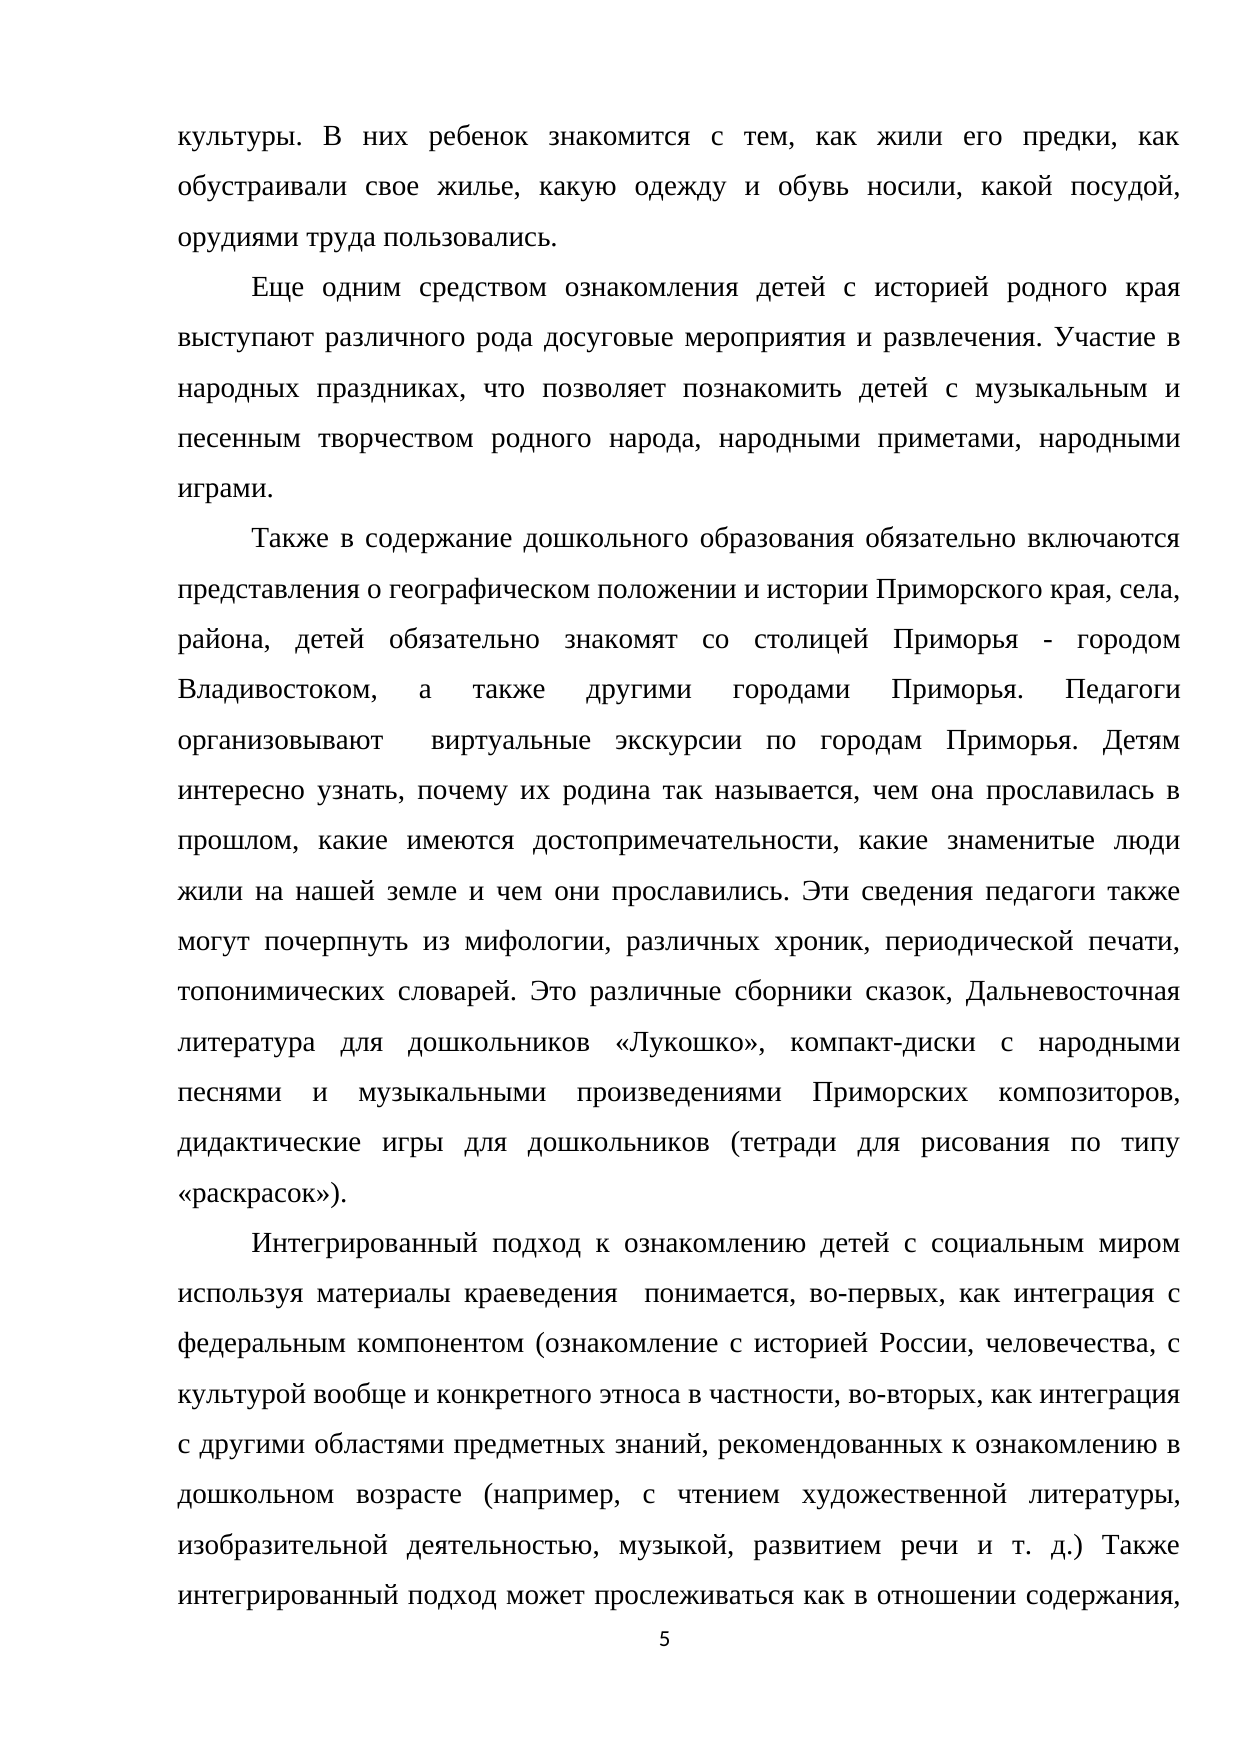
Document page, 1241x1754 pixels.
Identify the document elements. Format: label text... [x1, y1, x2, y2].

text Также в содержание дошкольного образования обязательно включаются представления о географическом положении и истории Приморского края, села, района, детей обязательно знакомят со столицей Приморья - городом Владивостоком, а также другими городами Приморья. Педагоги организовывают виртуальные экскурсии по городам Приморья. Детям интересно узнать, почему их родина так называется, чем она прославилась в прошлом, какие имеются достопримечательности, какие знаменитые люди жили на нашей земле и чем они прославились. Эти сведения педагоги также могут почерпнуть из мифологии, различных хроник, периодической печати, топонимических словарей. Это различные сборники сказок, Дальневосточная литература для дошкольников «Лукошко», компакт-диски с народными песнями и музыкальными произведениями Приморских композиторов, дидактические игры для дошкольников (тетради для рисования по типу «раскрасок»). [177, 521, 1181, 1208]
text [177, 1225, 1181, 1611]
text Еще одним средством ознакомления детей с историей родного края выступают различного рода досуговые мероприятия и развлечения. Участие в народных праздниках, что позволяет познакомить детей с музыкальным и песенным творчеством родного народа, народными приметами, народными играми. [177, 269, 1181, 504]
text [177, 118, 1181, 252]
